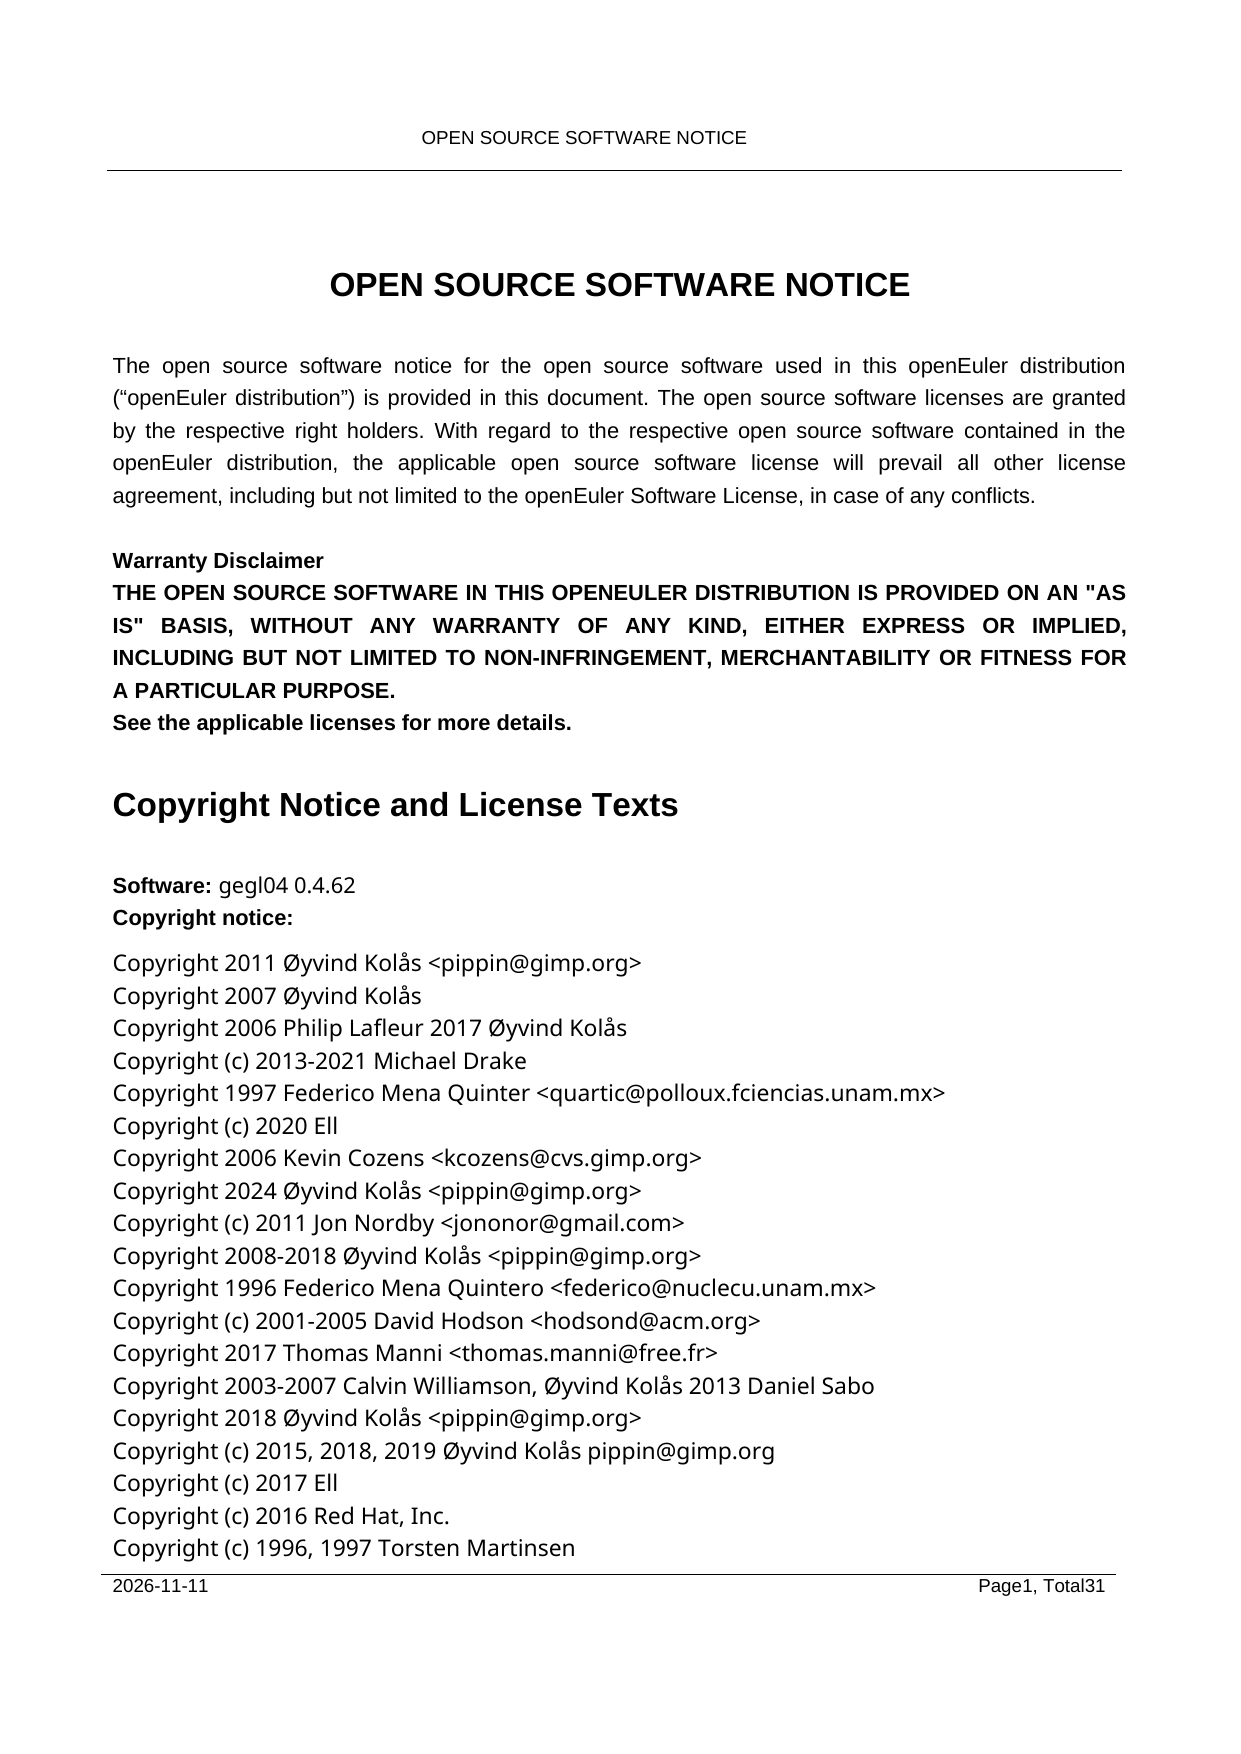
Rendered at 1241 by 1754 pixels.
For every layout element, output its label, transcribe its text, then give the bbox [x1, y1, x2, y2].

text Warranty Disclaimer [112, 544, 1128, 576]
text The open source software notice for the open source software used in this openEuler distribution (“openEuler distribution”) is provided in this document. The open source software licenses are granted by the respective right holders. With regard to the respective open source software contained in the openEuler distribution, the applicable open source software license will prevail all other license agreement, including but not limited to the openEuler Software License, in case of any conflicts. [112, 349, 1128, 511]
text Copyright Notice and License Texts [112, 771, 1128, 836]
title Software: gegl04 0.4.62 [112, 869, 1128, 901]
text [112, 947, 1128, 1564]
text OPEN SOURCE SOFTWARE NOTICE [112, 251, 1128, 316]
text THE OPEN SOURCE SOFTWARE IN THIS OPENEULER DISTRIBUTION IS PROVIDED ON AN "AS IS" BASIS, WITHOUT ANY WARRANTY OF ANY KIND, EITHER EXPRESS OR IMPLIED, INCLUDING BUT NOT LIMITED TO NON-INFRINGEMENT, MERCHANTABILITY OR FITNESS FOR A PARTICULAR PURPOSE. See the applicable licenses for more details. [112, 576, 1128, 739]
text Copyright notice: [112, 901, 1128, 934]
